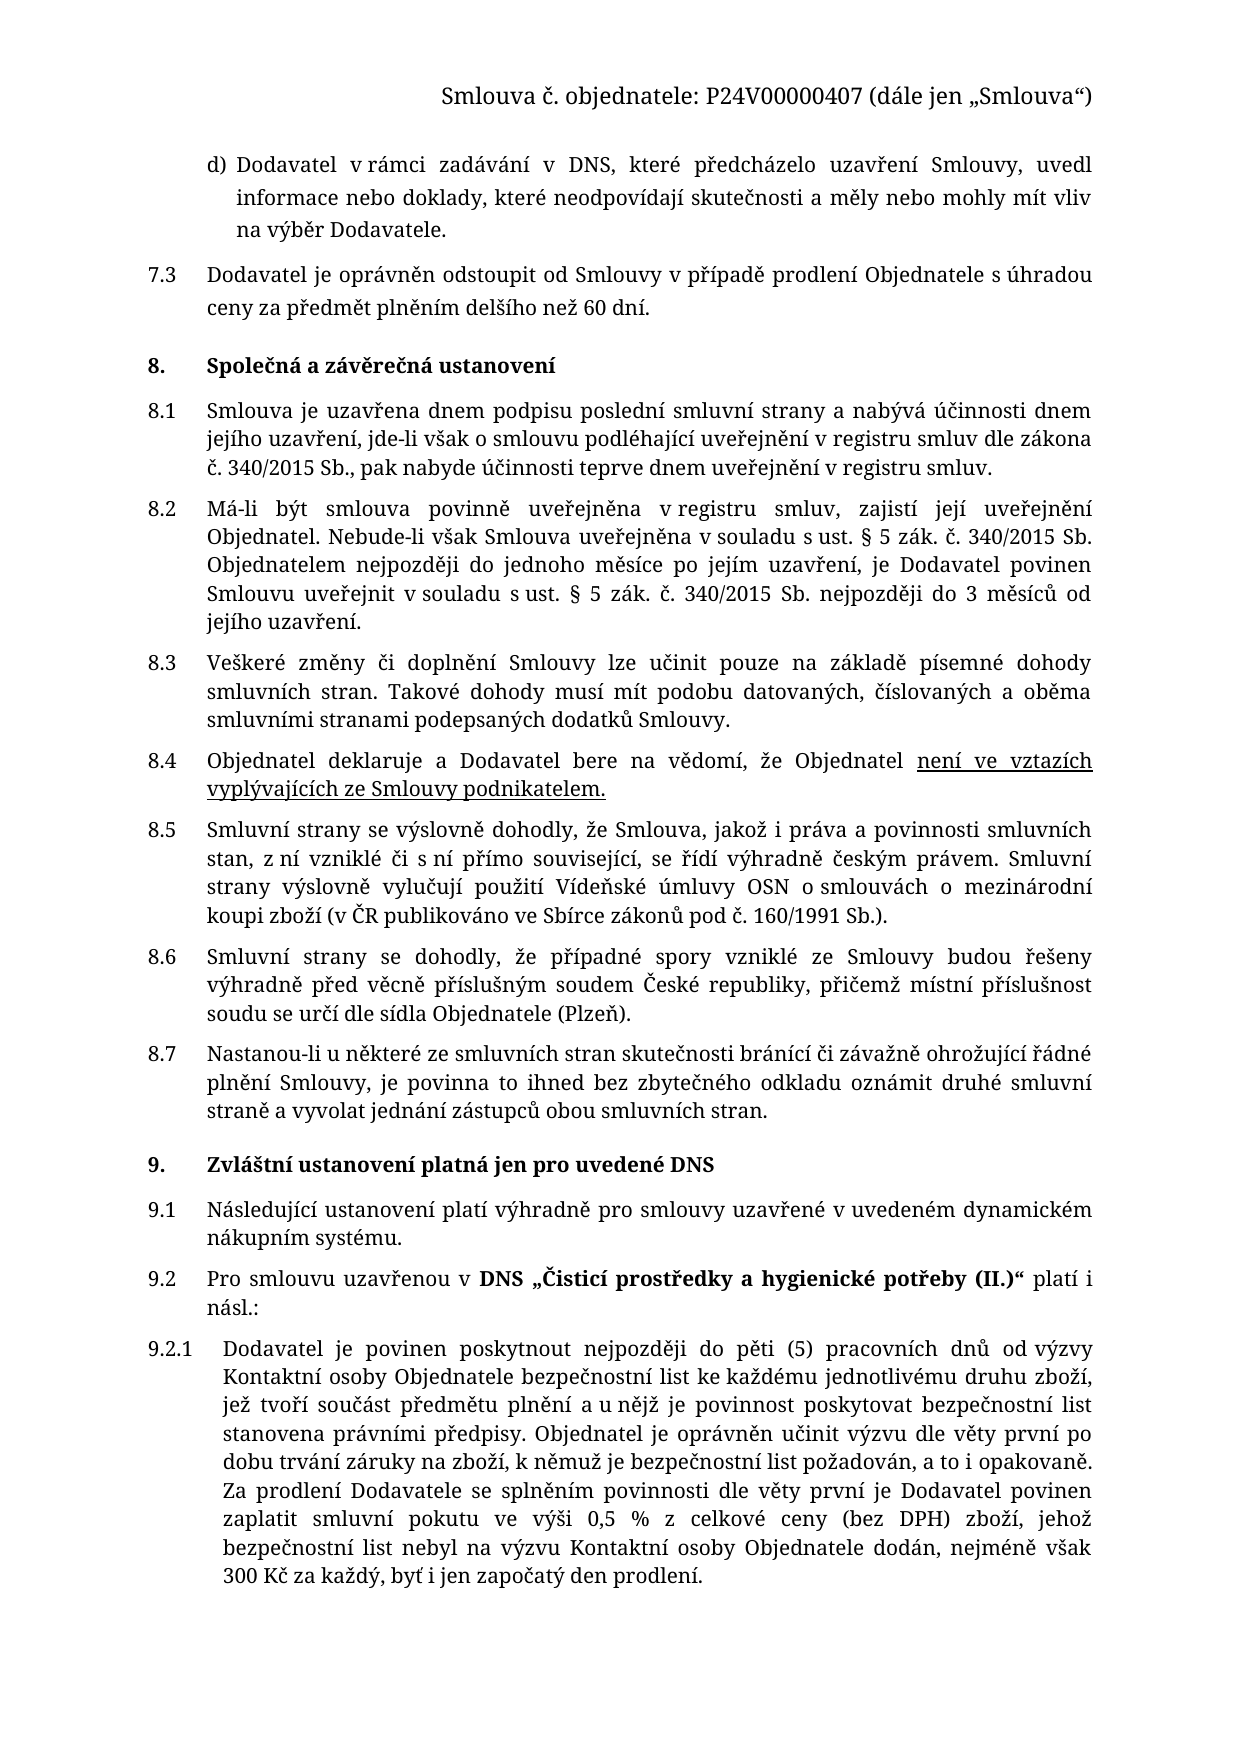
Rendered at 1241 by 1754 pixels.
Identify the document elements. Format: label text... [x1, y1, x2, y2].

list Objednatel deklaruje a Dodavatel bere na vědomí, že Objednatel není ve vztazích vyplývajících ze Smlouvy podnikatelem. [148, 746, 1093, 803]
list Následující ustanovení platí výhradně pro smlouvy uzavřené v uvedeném dynamickém nákupním systému. [148, 1195, 1093, 1252]
list Veškeré změny či doplnění Smlouvy lze učinit pouze na základě písemné dohody smluvních stran. Takové dohody musí mít podobu datovaných, číslovaných a oběma smluvními stranami podepsaných dodatků Smlouvy. [148, 648, 1093, 734]
list Dodavatel v rámci zadávání v DNS, které předcházelo uzavření Smlouvy, uvedl informace nebo doklady, které neodpovídají skutečnosti a měly nebo mohly mít vliv na výběr Dodavatele. [207, 150, 1093, 244]
list Dodavatel je povinen poskytnout nejpozději do pěti (5) pracovních dnů od výzvy Kontaktní osoby Objednatele bezpečnostní list ke každému jednotlivému druhu zboží, jež tvoří součást předmětu plnění a u nějž je povinnost poskytovat bezpečnostní list stanovena právními předpisy. Objednatel je oprávněn učinit výzvu dle věty první po dobu trvání záruky na zboží, k němuž je bezpečnostní list požadován, a to i opakovaně. Za prodlení Dodavatele se splněním povinnosti dle věty první je Dodavatel povinen zaplatit smluvní pokutu ve výši 0,5 % z celkové ceny (bez DPH) zboží, jehož bezpečnostní list nebyl na výzvu Kontaktní osoby Objednatele dodán, nejméně však 300 Kč za každý, byť i jen započatý den prodlení. [148, 1334, 1093, 1590]
list Smluvní strany se dohodly, že případné spory vzniklé ze Smlouvy budou řešeny výhradně před věcně příslušným soudem České republiky, přičemž místní příslušnost soudu se určí dle sídla Objednatele (Plzeň). [148, 942, 1093, 1027]
list Smluvní strany se výslovně dohodly, že Smlouva, jakož i práva a povinnosti smluvních stan, z ní vzniklé či s ní přímo související, se řídí výhradně českým právem. Smluvní strany výslovně vylučují použití Vídeňské úmluvy OSN o smlouvách o mezinárodní koupi zboží (v ČR publikováno ve Sbírce zákonů pod č. 160/1991 Sb.). [148, 816, 1093, 929]
list Dodavatel je oprávněn odstoupit od Smlouvy v případě prodlení Objednatele s úhradou ceny za předmět plněním delšího než 60 dní. [148, 261, 1093, 322]
list Společná a závěrečná ustanovení [148, 351, 1093, 379]
list Pro smlouvu uzavřenou v DNS „Čisticí prostředky a hygienické potřeby (II.)“ platí i násl.: [148, 1264, 1093, 1321]
list Nastanou-li u některé ze smluvních stran skutečnosti bránící či závažně ohrožující řádné plnění Smlouvy, je povinna to ihned bez zbytečného odkladu oznámit druhé smluvní straně a vyvolat jednání zástupců obou smluvních stran. [148, 1039, 1093, 1125]
list Smlouva je uzavřena dnem podpisu poslední smluvní strany a nabývá účinnosti dnem jejího uzavření, jde-li však o smlouvu podléhající uveřejnění v registru smluv dle zákona č. 340/2015 Sb., pak nabyde účinnosti teprve dnem uveřejnění v registru smluv. [148, 396, 1093, 481]
list Zvláštní ustanovení platná jen pro uvedené DNS [148, 1150, 1093, 1178]
list Má-li být smlouva povinně uveřejněna v registru smluv, zajistí její uveřejnění Objednatel. Nebude-li však Smlouva uveřejněna v souladu s ust. § 5 zák. č. 340/2015 Sb. Objednatelem nejpozději do jednoho měsíce po jejím uzavření, je Dodavatel povinen Smlouvu uveřejnit v souladu s ust. § 5 zák. č. 340/2015 Sb. nejpozději do 3 měsíců od jejího uzavření. [148, 494, 1093, 636]
